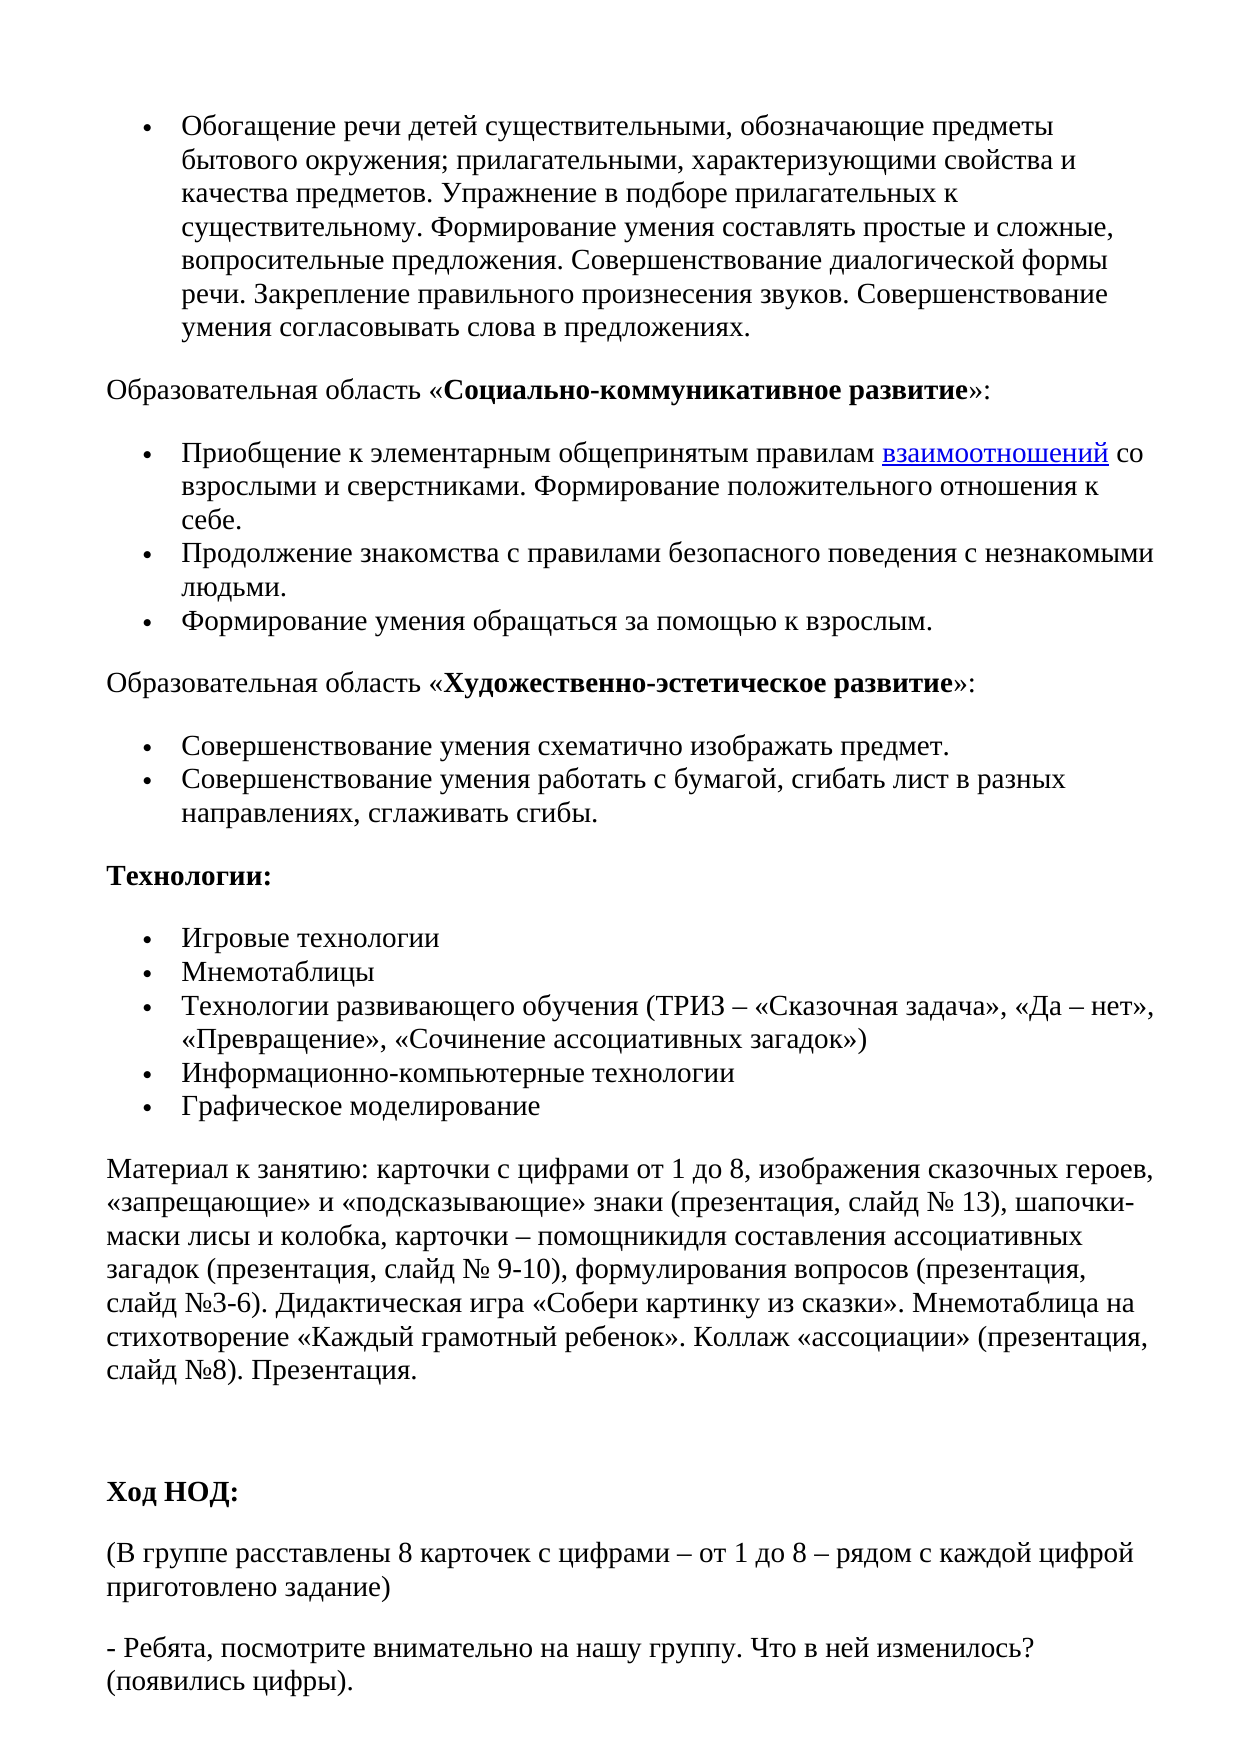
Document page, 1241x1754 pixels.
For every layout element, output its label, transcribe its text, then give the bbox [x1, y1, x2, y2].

text Материал к занятию: карточки с цифрами от 1 до 8, изображения сказочных героев, «запрещающие» и «подсказывающие» знаки (презентация, слайд № 13), шапочки-маски лисы и колобка, карточки – помощникидля составления ассоциативных загадок (презентация, слайд № 9-10), формулирования вопросов (презентация, слайд №3-6). Дидактическая игра «Собери картинку из сказки». Мнемотаблица на стихотворение «Каждый грамотный ребенок». Коллаж «ассоциации» (презентация, слайд №8). Презентация. [106, 1151, 1163, 1386]
text - Ребята, посмотрите внимательно на нашу группу. Что в ней изменилось? (появились цифры). [106, 1630, 1163, 1697]
list Графическое моделирование [144, 1088, 1163, 1122]
list Обогащение речи детей существительными, обозначающие предметы бытового окружения; прилагательными, характеризующими свойства и качества предметов. Упражнение в подборе прилагательных к существительному. Формирование умения составлять простые и сложные, вопросительные предложения. Совершенствование диалогической формы речи. Закрепление правильного произнесения звуков. Совершенствование умения согласовывать слова в предложениях. [144, 108, 1163, 343]
text (В группе расставлены 8 карточек с цифрами – от 1 до 8 – рядом с каждой цифрой приготовлено задание) [106, 1535, 1163, 1602]
text Технологии: [106, 858, 1163, 891]
text Образовательная область «Социально-коммуникативное развитие»: [106, 372, 1163, 406]
list Информационно-компьютерные технологии [144, 1055, 1163, 1088]
list Игровые технологии [144, 921, 1163, 954]
list Продолжение знакомства с правилами безопасного поведения с незнакомыми людьми. [144, 536, 1163, 603]
list Совершенствование умения схематично изображать предмет. [144, 728, 1163, 762]
text Образовательная область «Художественно-эстетическое развитие»: [106, 665, 1163, 699]
list Формирование умения обращаться за помощью к взрослым. [144, 603, 1163, 636]
list Совершенствование умения работать с бумагой, сгибать лист в разных направлениях, сглаживать сгибы. [144, 762, 1163, 829]
text Ход НОД: [106, 1474, 1163, 1508]
list Приобщение к элементарным общепринятым правилам взаимоотношений со взрослыми и сверстниками. Формирование положительного отношения к себе. [144, 435, 1163, 536]
list Технологии развивающего обучения (ТРИЗ – «Сказочная задача», «Да – нет», «Превращение», «Сочинение ассоциативных загадок») [144, 988, 1163, 1055]
list Мнемотаблицы [144, 954, 1163, 988]
